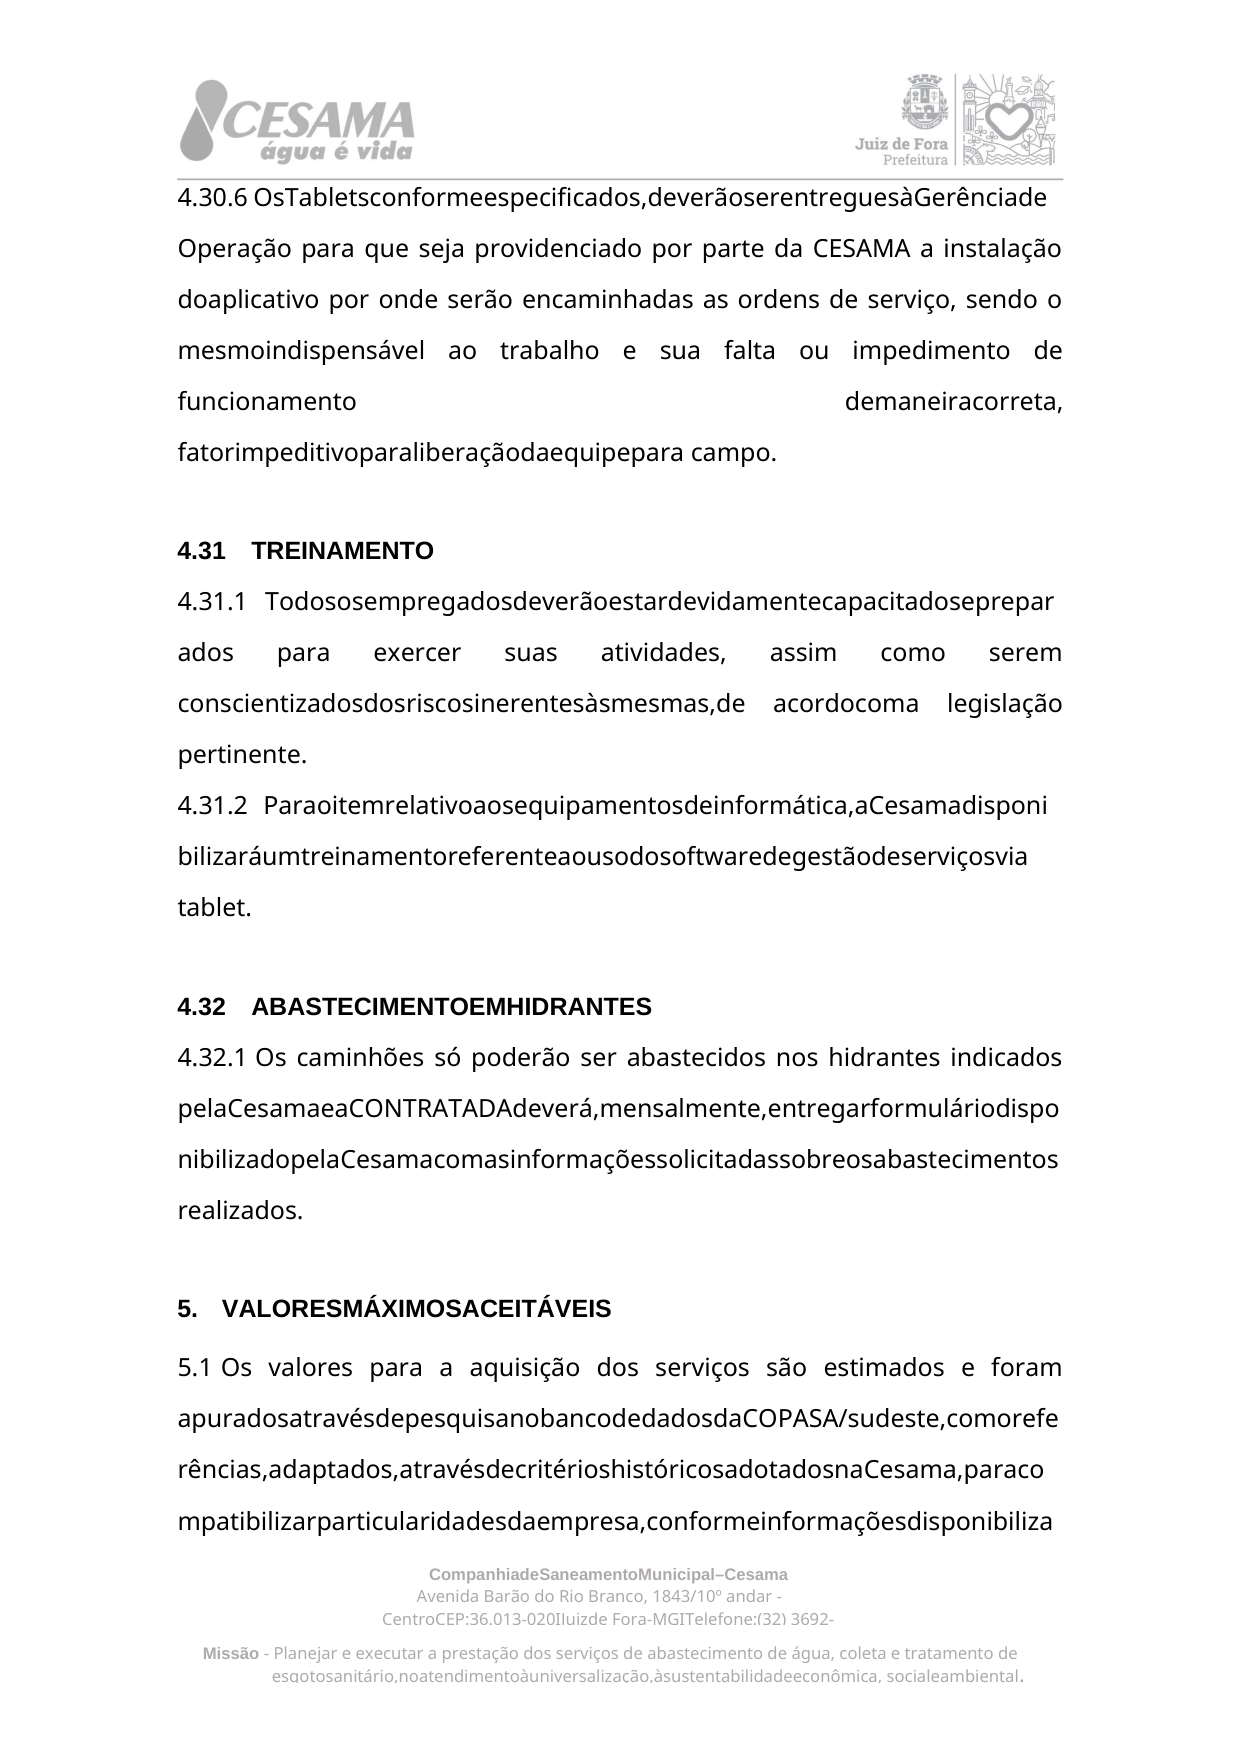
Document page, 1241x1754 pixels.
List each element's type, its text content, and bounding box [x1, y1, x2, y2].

list Todososempregadosdeverãoestardevidamentecapacitadosepreparados para exercer suas atividades, assim como serem conscientizadosdosriscosinerentesàsmesmas,de acordocoma legislação pertinente. [177, 584, 1063, 771]
picture [176, 73, 1064, 181]
subtitle VALORESMÁXIMOSACEITÁVEIS [177, 1294, 1121, 1323]
list OsTabletsconformeespecificados,deverãoserentreguesàGerênciadeOperação para que seja providenciado por parte da CESAMA a instalação doaplicativo por onde serão encaminhadas as ordens de serviço, sendo o mesmoindispensável ao trabalho e sua falta ou impedimento de funcionamento demaneiracorreta, fatorimpeditivoparaliberaçãodaequipepara campo. [177, 179, 1063, 468]
list Paraoitemrelativoaosequipamentosdeinformática,aCesamadisponibilizaráumtreinamentoreferenteaousodosoftwaredegestãodeserviçosvia tablet. [177, 788, 1063, 924]
subtitle TREINAMENTO [177, 536, 1121, 564]
subtitle ABASTECIMENTOEMHIDRANTES [177, 992, 1121, 1020]
list Os caminhões só poderão ser abastecidos nos hidrantes indicados pelaCesamaeaCONTRATADAdeverá,mensalmente,entregarformuláriodisponibilizadopelaCesamacomasinformaçõessolicitadassobreosabastecimentosrealizados. [177, 1039, 1063, 1227]
